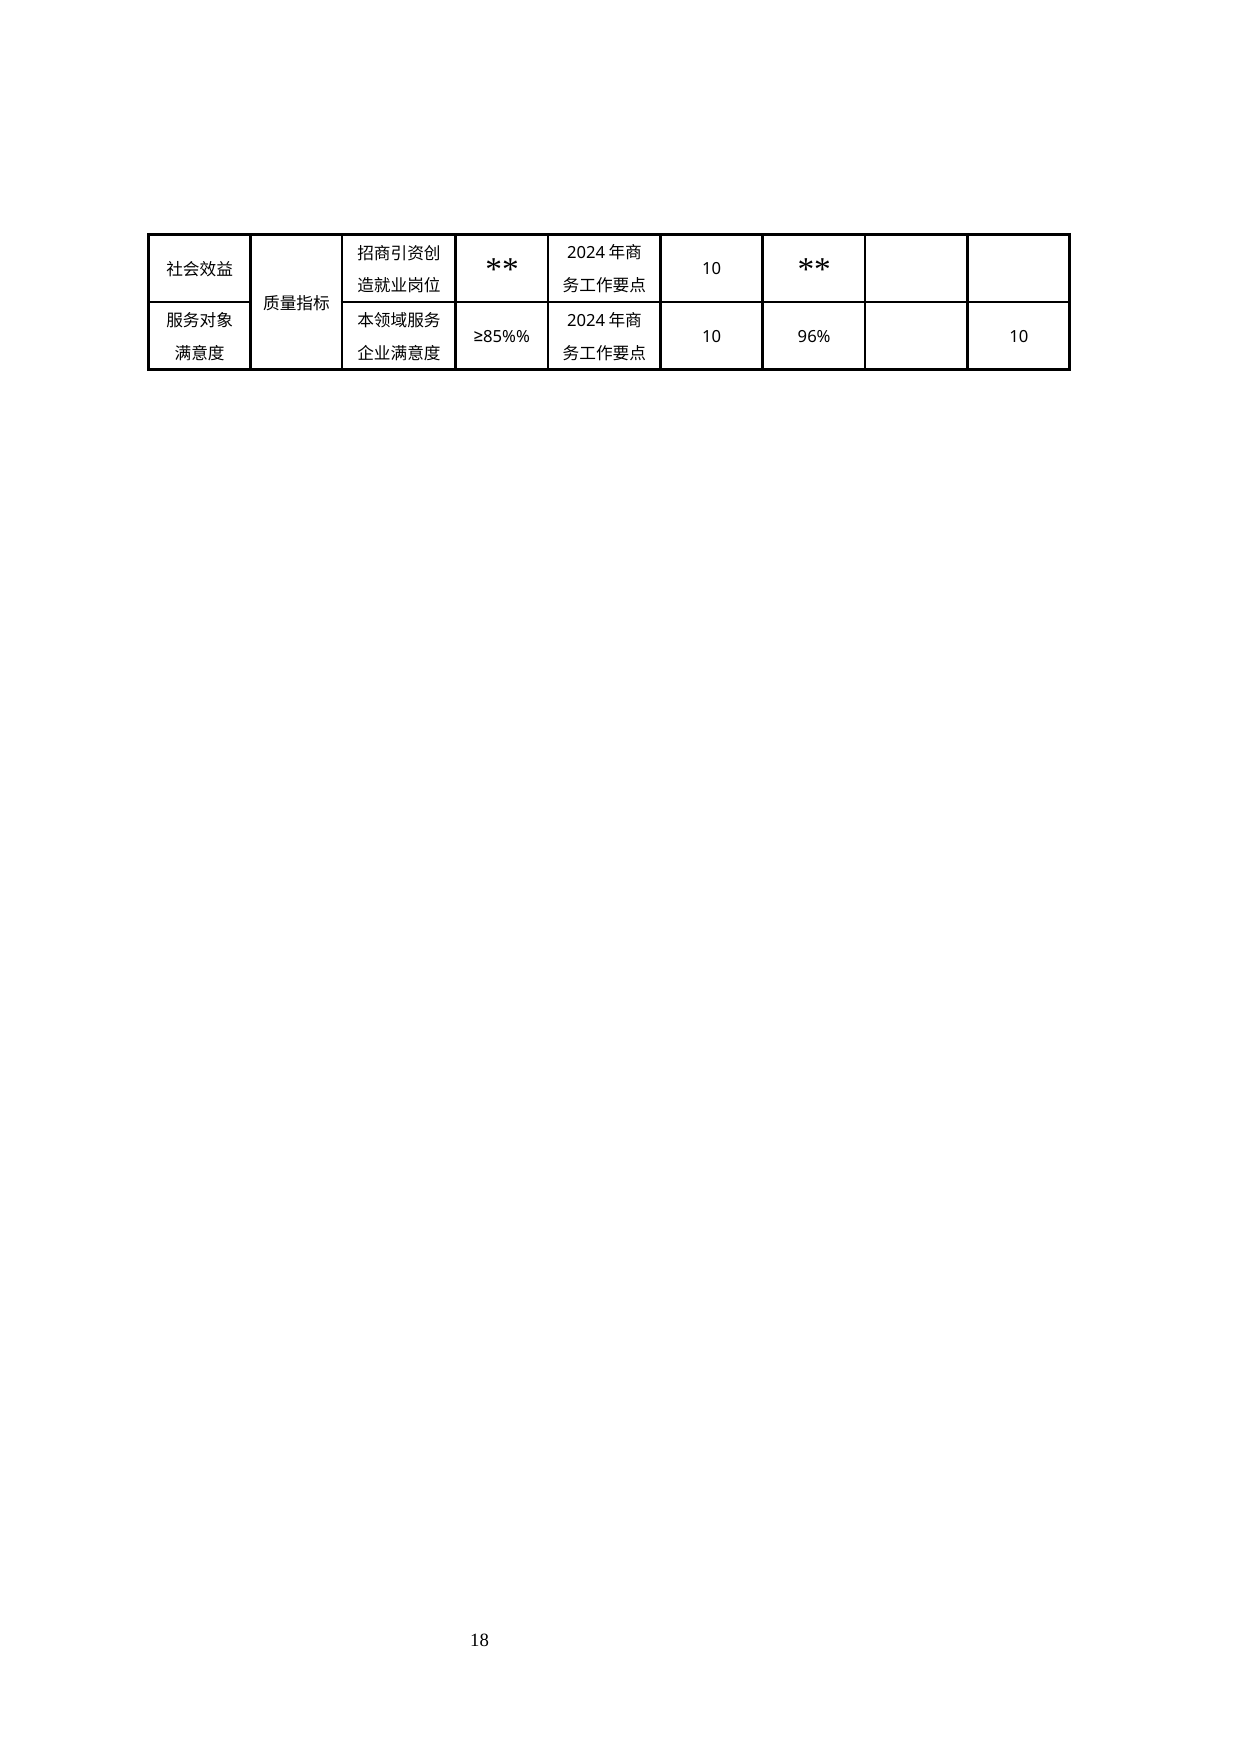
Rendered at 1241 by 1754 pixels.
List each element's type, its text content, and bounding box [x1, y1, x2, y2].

table_cell 社会效益 [150, 236, 249, 301]
table_cell 本领域服务企业满意度 [343, 303, 454, 368]
table_cell 招商引资创造就业岗位 [343, 236, 454, 301]
table_cell 96% [764, 303, 864, 368]
table_cell [866, 303, 966, 368]
table_cell [969, 236, 1068, 301]
table_cell 10 [969, 303, 1068, 368]
table_cell 质量指标 [252, 236, 341, 368]
table_cell ** [764, 236, 864, 301]
table_cell 10 [662, 303, 761, 368]
table_cell 2024年商务工作要点 [549, 236, 659, 301]
table_cell ≥85%% [457, 303, 547, 368]
table_cell [866, 236, 966, 301]
table_cell 10 [662, 236, 761, 301]
table_cell ** [457, 236, 547, 301]
table_cell 服务对象满意度 [150, 303, 249, 368]
table_cell 2024年商务工作要点 [549, 303, 659, 368]
